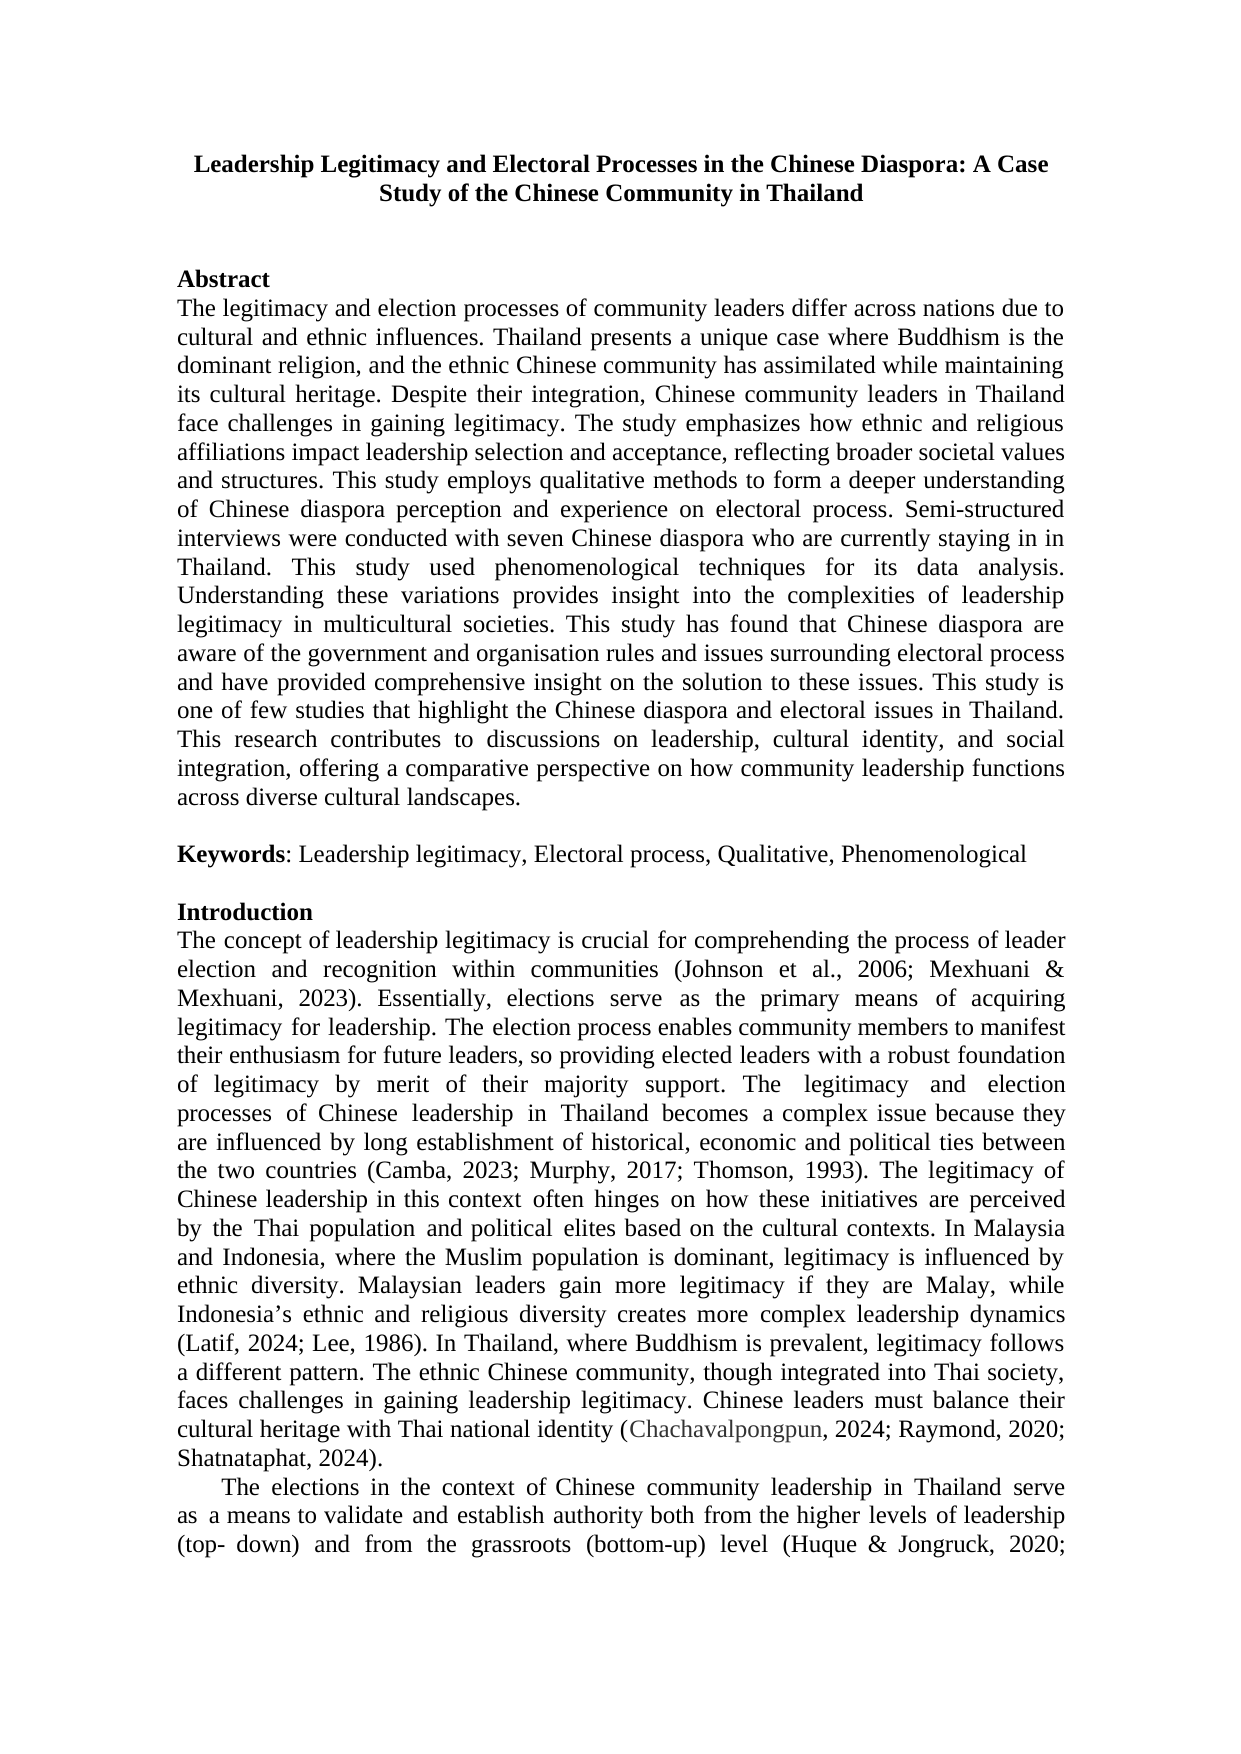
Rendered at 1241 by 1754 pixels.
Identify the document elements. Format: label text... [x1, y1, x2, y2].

text Keywords: Leadership legitimacy, Electoral process, Qualitative, Phenomenological [177, 839, 1066, 868]
text Leadership Legitimacy and Electoral Processes in the Chinese Diaspora: A Case Study of the Chinese Community in Thailand [177, 149, 1066, 207]
text Abstract [177, 264, 1066, 293]
text The concept of leadership legitimacy is crucial for comprehending the process of leader election and recognition within communities (Johnson et al., 2006; Mexhuani & Mexhuani, 2023). Essentially, elections serve as the primary means of acquiring legitimacy for leadership. The election process enables community members to manifest their enthusiasm for future leaders, so providing elected leaders with a robust foundation of legitimacy by merit of their majority support. The legitimacy and election processes of Chinese leadership in Thailand becomes a complex issue because they are influenced by long establishment of historical, economic and political ties between the two countries (Camba, 2023; Murphy, 2017; Thomson, 1993). The legitimacy of Chinese leadership in this context often hinges on how these initiatives are perceived by the Thai population and political elites based on the cultural contexts. In Malaysia and Indonesia, where the Muslim population is dominant, legitimacy is influenced by ethnic diversity. Malaysian leaders gain more legitimacy if they are Malay, while Indonesia’s ethnic and religious diversity creates more complex leadership dynamics (Latif, 2024; Lee, 1986). In Thailand, where Buddhism is prevalent, legitimacy follows a different pattern. The ethnic Chinese community, though integrated into Thai society, faces challenges in gaining leadership legitimacy. Chinese leaders must balance their cultural heritage with Thai national identity (Chachavalpongpun, 2024; Raymond, 2020; Shatnataphat, 2024). [177, 925, 1066, 1472]
text The legitimacy and election processes of community leaders differ across nations due to cultural and ethnic influences. Thailand presents a unique case where Buddhism is the dominant religion, and the ethnic Chinese community has assimilated while maintaining its cultural heritage. Despite their integration, Chinese community leaders in Thailand face challenges in gaining legitimacy. The study emphasizes how ethnic and religious affiliations impact leadership selection and acceptance, reflecting broader societal values and structures. This study employs qualitative methods to form a deeper understanding of Chinese diaspora perception and experience on electoral process. Semi-structured interviews were conducted with seven Chinese diaspora who are currently staying in in Thailand. This study used phenomenological techniques for its data analysis. Understanding these variations provides insight into the complexities of leadership legitimacy in multicultural societies. This study has found that Chinese diaspora are aware of the government and organisation rules and issues surrounding electoral process and have provided comprehensive insight on the solution to these issues. This study is one of few studies that highlight the Chinese diaspora and electoral issues in Thailand. This research contributes to discussions on leadership, cultural identity, and social integration, offering a comparative perspective on how community leadership functions across diverse cultural landscapes. [177, 293, 1066, 810]
text Introduction [177, 897, 1066, 925]
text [177, 1472, 1066, 1558]
